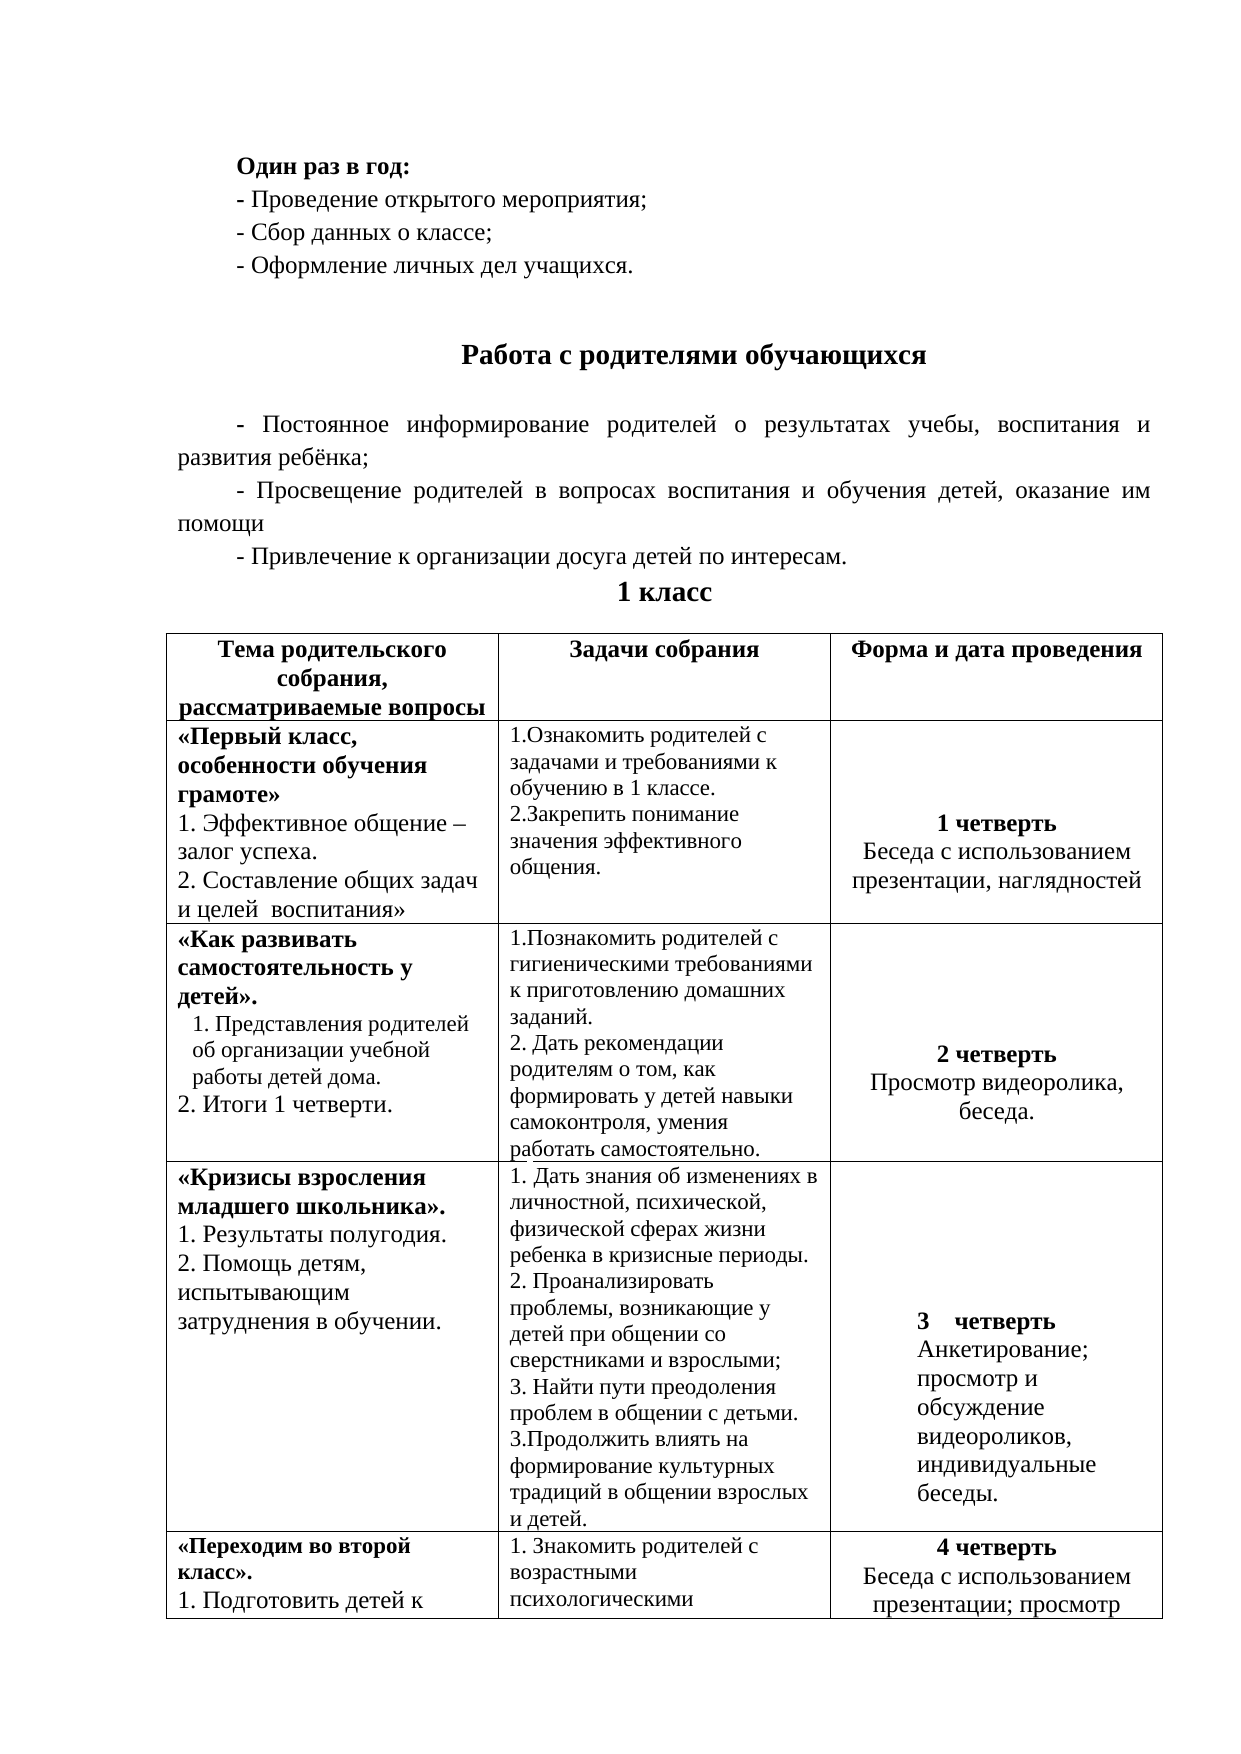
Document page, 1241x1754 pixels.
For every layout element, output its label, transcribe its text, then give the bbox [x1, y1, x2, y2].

text - Постоянное информирование родителей о результатах учебы, воспитания и развития ребёнка; [177, 409, 1152, 470]
table_cell 1.Ознакомить родителей с задачами и требованиями к обучению в 1 классе. 2.Закрепить понимание значения эффективного общения. [499, 721, 830, 923]
table_cell 1 четверть Беседа с использованием презентации, наглядностей [831, 721, 1162, 923]
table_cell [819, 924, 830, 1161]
text - Сбор данных о классе; [177, 217, 1152, 246]
text - Привлечение к организации досуга детей по интересам. [177, 541, 1152, 569]
table_cell «Как развивать самостоятельность у детей». 1. Представления родителей об организации учебной работы детей дома. 2. Итоги 1 четверти. [167, 924, 498, 1161]
text Один раз в год: [177, 151, 1152, 180]
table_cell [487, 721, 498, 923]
text - Оформление личных дел учащихся. [177, 250, 1152, 279]
table_cell четверть Анкетирование; просмотр и обсуждение видеороликов, индивидуальные беседы. [831, 1162, 1162, 1531]
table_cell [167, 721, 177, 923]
text - Просвещение родителей в вопросах воспитания и обучения детей, оказание им помощи [177, 475, 1152, 536]
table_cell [499, 1532, 830, 1618]
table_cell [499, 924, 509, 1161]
list Работа с родителями обучающихся [236, 337, 1152, 371]
table_cell 2 четверть Просмотр видеоролика, беседа. [831, 924, 1162, 1161]
table_header Задачи собрания [499, 634, 830, 720]
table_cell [167, 1532, 498, 1618]
table_header Тема родительского собрания, рассматриваемые вопросы [167, 634, 498, 720]
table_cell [831, 1532, 1162, 1618]
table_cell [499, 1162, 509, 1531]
text 1 класс [177, 574, 1152, 607]
table_header Форма и дата проведения [831, 634, 1162, 720]
table_cell «Кризисы взросления младшего школьника». 1. Результаты полугодия. 2. Помощь детям, испытывающим затруднения в обучении. [167, 1162, 498, 1531]
text - Проведение открытого мероприятия; [177, 184, 1152, 213]
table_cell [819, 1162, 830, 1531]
